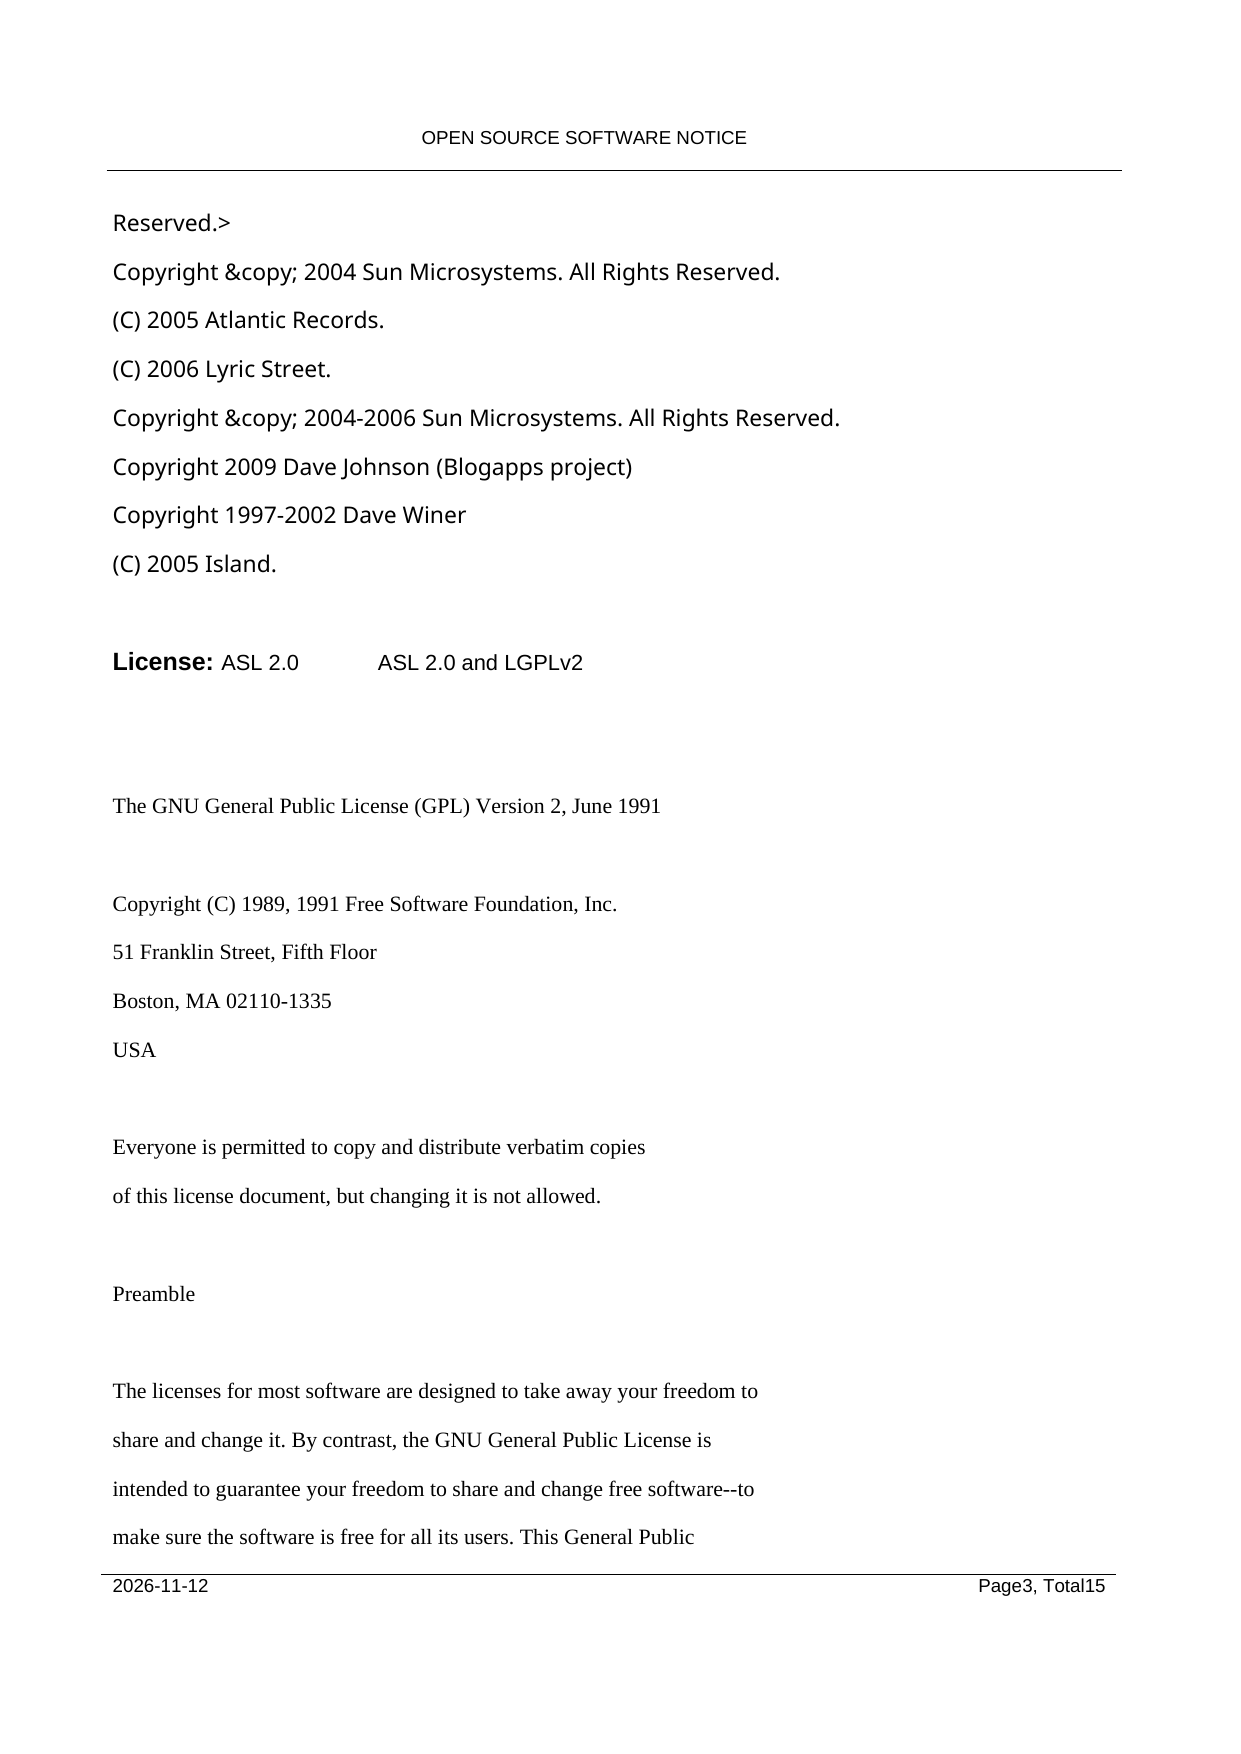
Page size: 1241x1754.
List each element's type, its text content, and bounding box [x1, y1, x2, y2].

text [112, 206, 1128, 629]
text License: ASL 2.0 ASL 2.0 and LGPLv2 [112, 645, 1128, 678]
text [112, 692, 1128, 1553]
